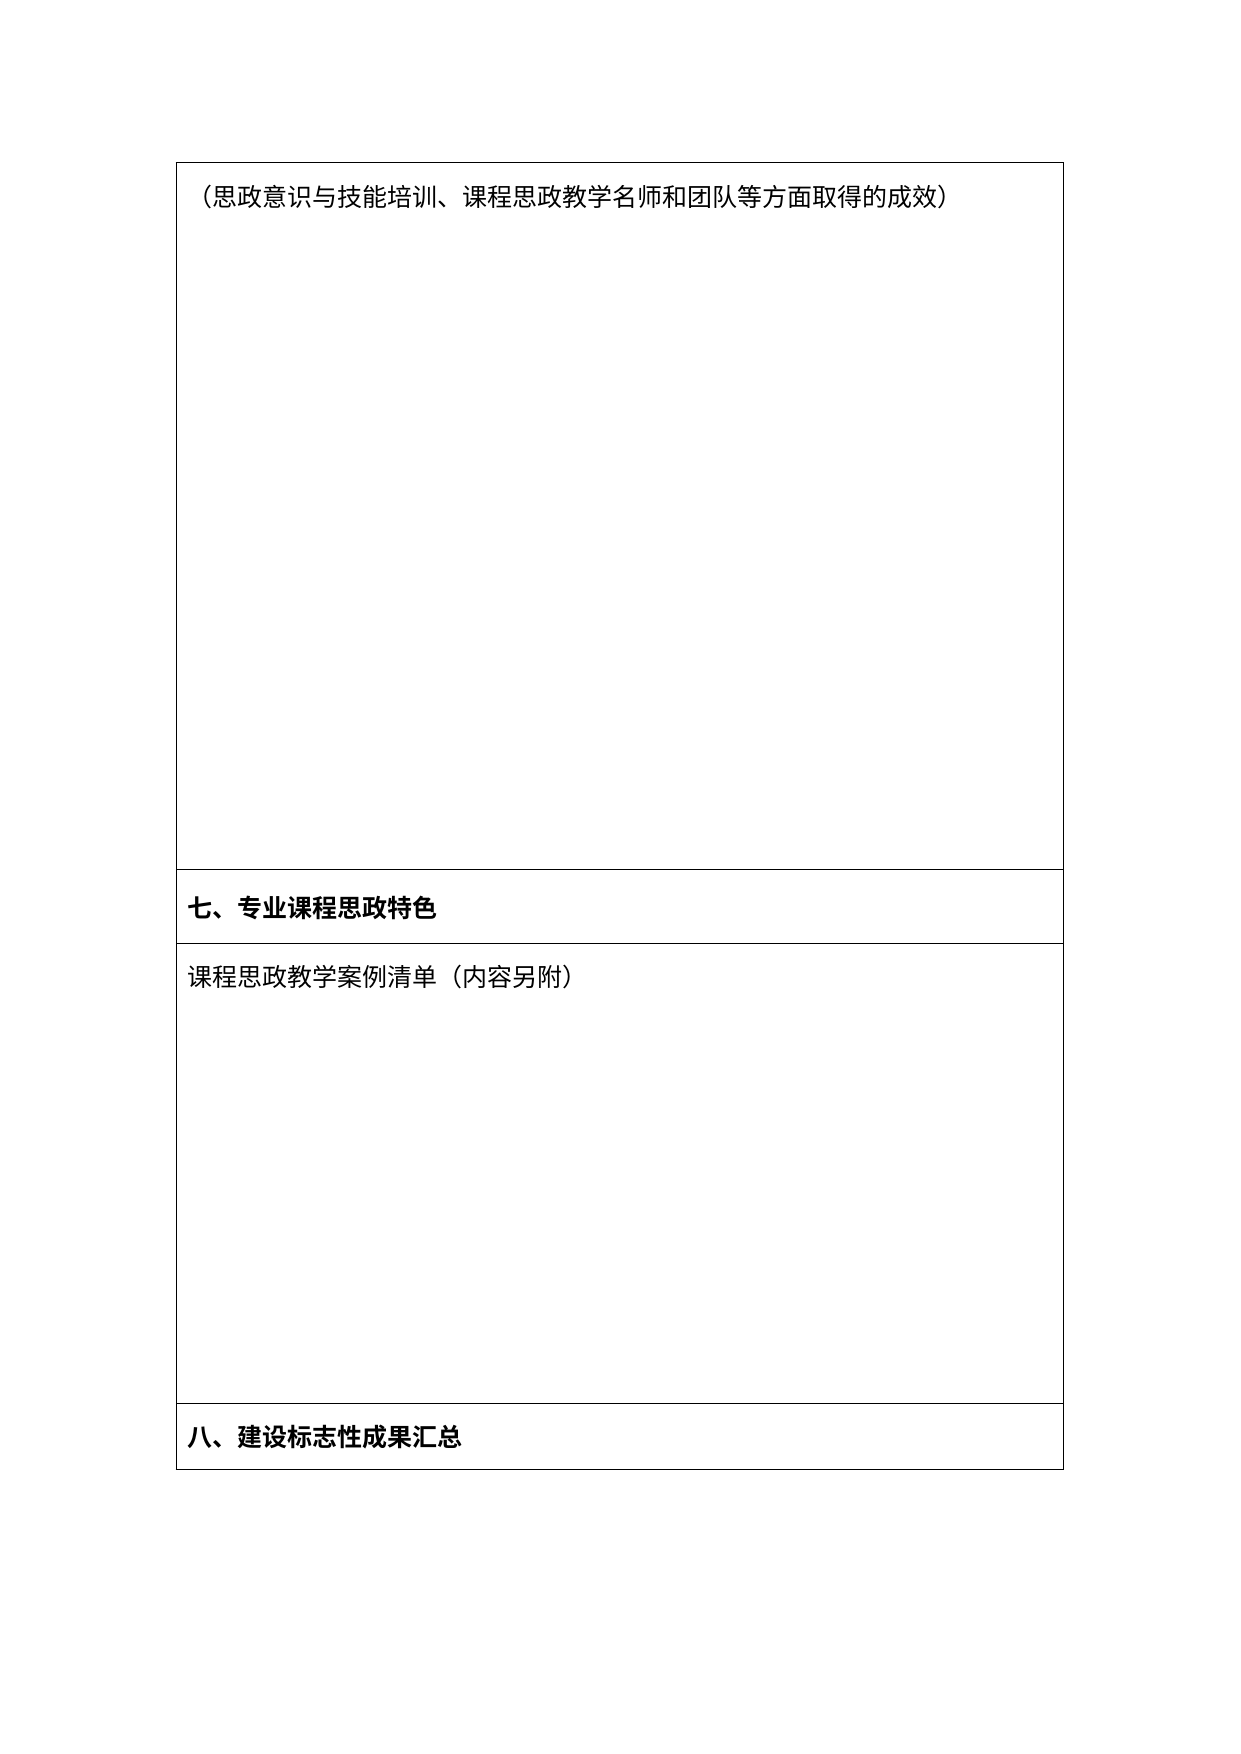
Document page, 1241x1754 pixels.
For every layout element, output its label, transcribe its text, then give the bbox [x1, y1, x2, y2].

table_cell （思政意识与技能培训、课程思政教学名师和团队等方面取得的成效） [177, 163, 1063, 869]
table_cell 七、专业课程思政特色 [177, 870, 1063, 942]
table_cell 课程思政教学案例清单（内容另附） [177, 944, 1063, 1402]
table_cell 八、建设标志性成果汇总 [177, 1404, 1063, 1468]
